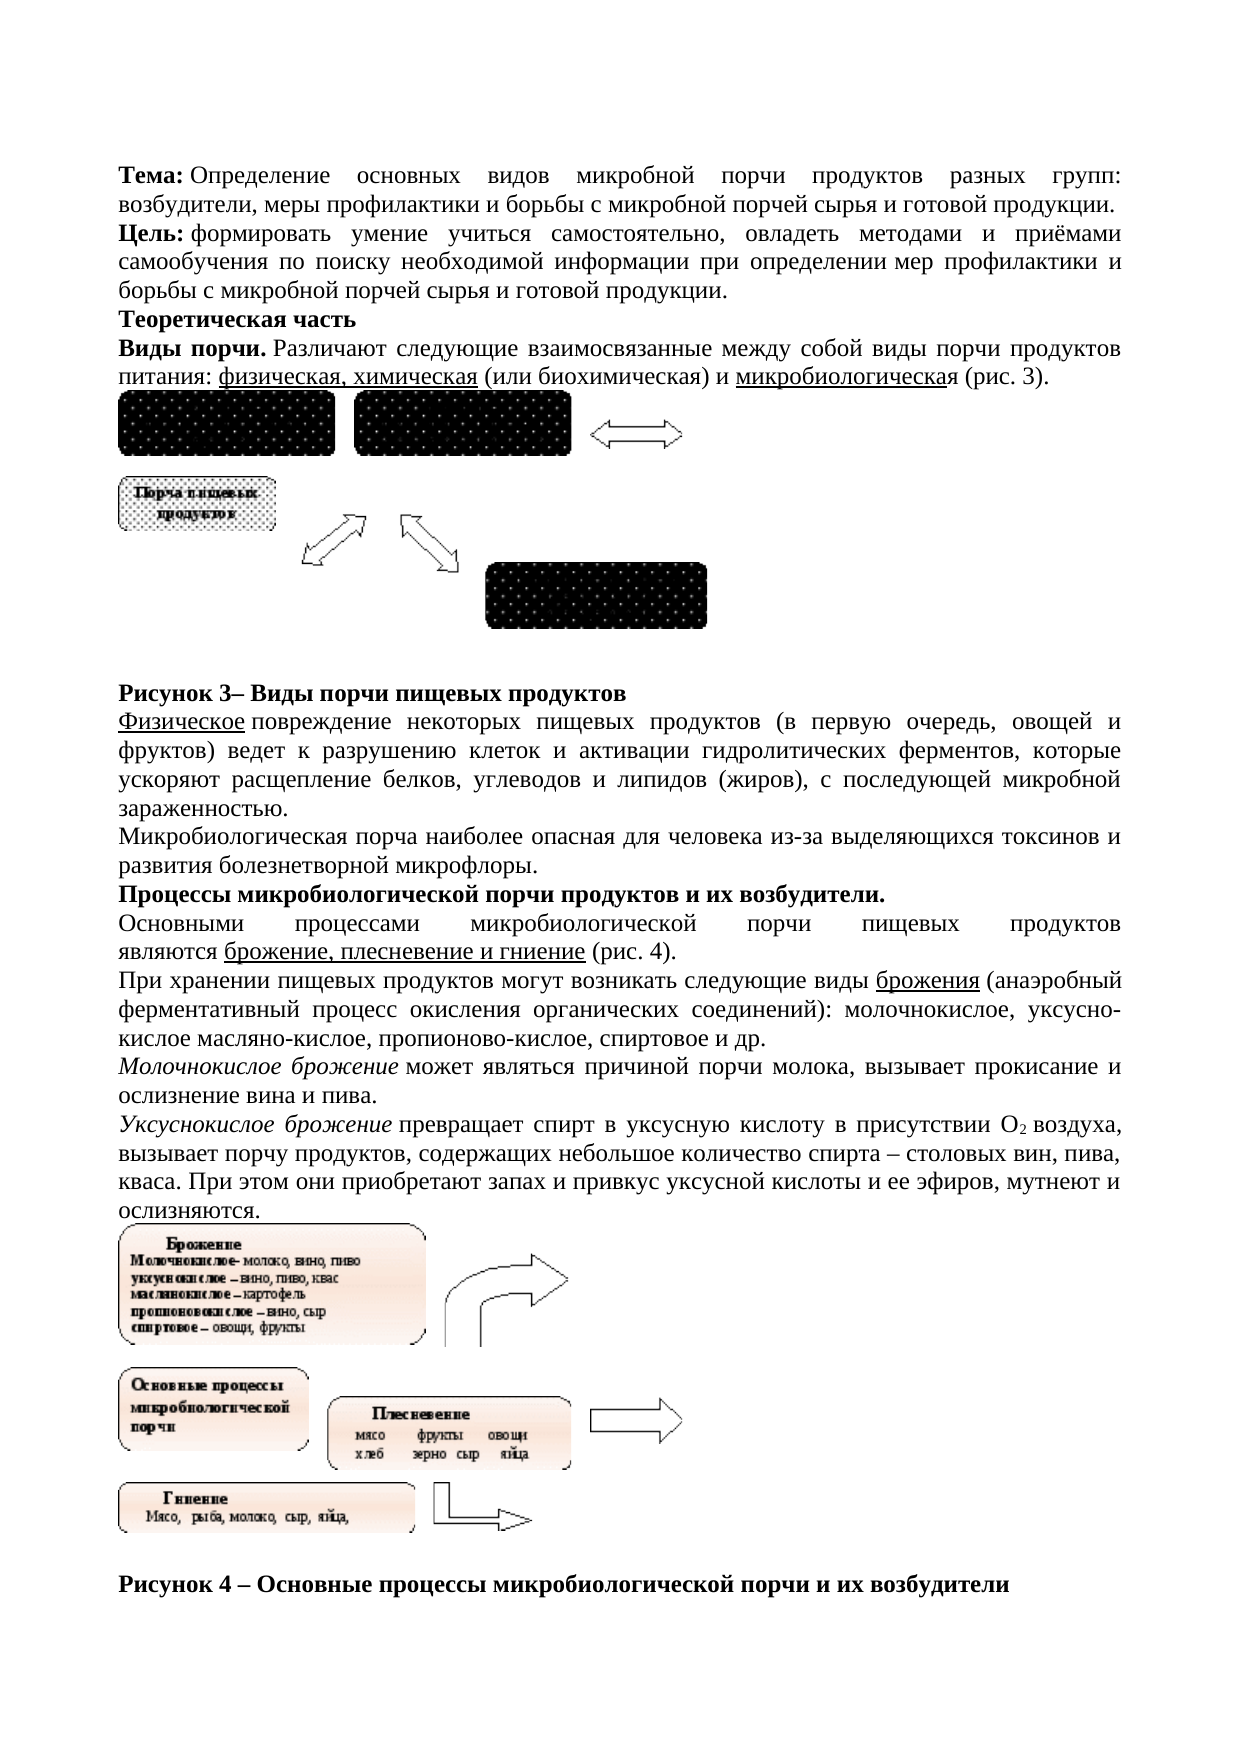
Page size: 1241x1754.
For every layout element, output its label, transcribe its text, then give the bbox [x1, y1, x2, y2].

picture [433, 1482, 533, 1531]
picture [118, 1223, 426, 1345]
picture [444, 1252, 569, 1347]
picture [118, 1482, 415, 1533]
picture [294, 505, 373, 574]
text Тема: Определение основных видов микробной порчи продуктов разных групп: возбудители, меры профилактики и борьбы с микробной порчей сырья и готовой продукции. [118, 160, 1122, 218]
text Виды порчи. Различают следующие взаимосвязанные между собой виды порчи продуктов питания: физическая, химическая (или биохимическая) и микробиологическая (рис. 3). [118, 333, 1122, 390]
picture [485, 562, 708, 629]
text Теоретическая часть [118, 304, 1122, 333]
text Молочнокислое брожение может являться причиной порчи молока, вызывает прокисание и ослизнение вина и пива. [118, 1051, 1122, 1109]
text Микробиологическая порча наиболее опасная для человека из-за выделяющихся токсинов и развития болезнетворной микрофлоры. [118, 821, 1122, 879]
picture [590, 1396, 683, 1444]
text Цель: формировать умение учиться самостоятельно, овладеть методами и приёмами самообучения по поиску необходимой информации при определении мер профилактики и борьбы с микробной порчей сырья и готовой продукции. [118, 218, 1122, 304]
text Рисунок 3– Виды порчи пищевых продуктов [118, 678, 1122, 706]
picture [327, 1396, 572, 1470]
text При хранении пищевых продуктов могут возникать следующие виды брожения (анаэробный ферментативный процесс окисления органических соединений): молочнокислое, уксусно-кислое масляно-кислое, пропионово-кислое, спиртовое и др. [118, 965, 1122, 1051]
picture [354, 390, 572, 456]
text Процессы микробиологической порчи продуктов и их возбудители. [118, 879, 1122, 908]
text Рисунок 4 – Основные процессы микробиологической порчи и их возбудители [118, 1569, 1122, 1598]
picture [118, 476, 276, 531]
text Основными процессами микробиологической порчи пищевых продуктов являются брожение, плесневение и гниение (рис. 4). [118, 908, 1122, 965]
text Уксуснокислое брожение превращает спирт в уксусную кислоту в присутствии О2 воздуха, вызывает порчу продуктов, содержащих небольшое количество спирта – столовых вин, пива, кваса. При этом они приобретают запах и привкус уксусной кислоты и ее эфиров, мутнеют и ослизняются. [118, 1109, 1122, 1224]
picture [590, 418, 683, 449]
picture [118, 390, 336, 456]
text Физическое повреждение некоторых пищевых продуктов (в первую очередь, овощей и фруктов) ведет к разрушению клеток и активации гидролитических ферментов, которые ускоряют расщепление белков, углеводов и липидов (жиров), с последующей микробной зараженностью. [118, 706, 1122, 821]
picture [118, 1367, 309, 1451]
picture [391, 505, 467, 581]
